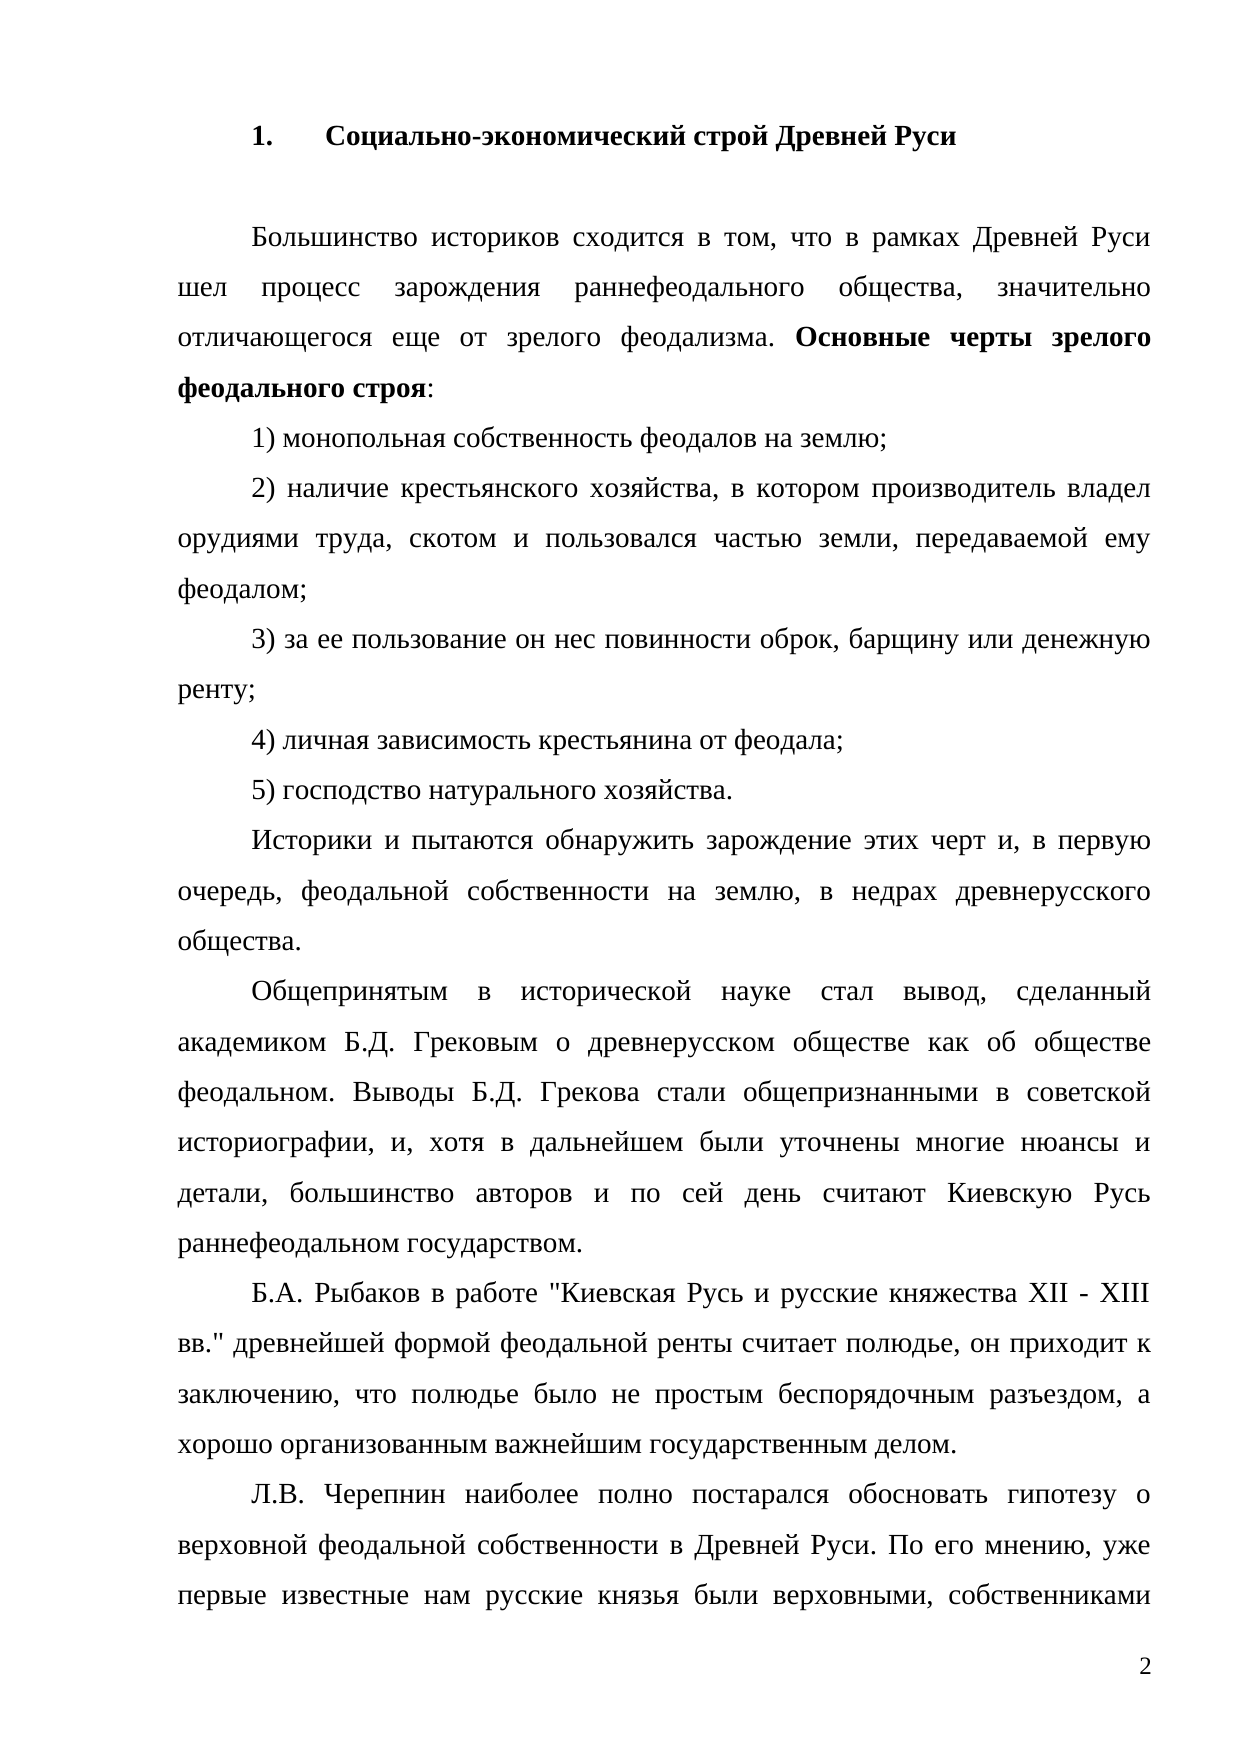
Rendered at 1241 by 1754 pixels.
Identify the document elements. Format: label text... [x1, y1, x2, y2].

text 4) личная зависимость крестьянина от феодала; [177, 722, 1152, 755]
text 3) за ее пользование он нес повинности оброк, барщину или денежную ренту; [177, 621, 1152, 705]
text 2) наличие крестьянского хозяйства, в котором производитель владел орудиями труда, скотом и пользовался частью земли, передаваемой ему феодалом; [177, 470, 1152, 604]
text Большинство историков сходится в том, что в рамках Древней Руси шел процесс зарождения раннефеодального общества, значительно отличающегося еще от зрелого феодализма. Основные черты зрелого феодального строя: [177, 219, 1152, 403]
text 1) монопольная собственность феодалов на землю; [177, 420, 1152, 453]
text Общепринятым в исторической науке стал вывод, сделанный академиком Б.Д. Грековым о древнерусском обществе как об обществе феодальном. Выводы Б.Д. Грекова стали общепризнанными в советской историографии, и, хотя в дальнейшем были уточнены многие нюансы и детали, большинство авторов и по сей день считают Киевскую Русь раннефеодальном государством. [177, 973, 1152, 1258]
text 5) господство натурального хозяйства. [177, 772, 1152, 806]
text Б.А. Рыбаков в работе "Киевская Русь и русские княжества XII - XIII вв." древнейшей формой феодальной ренты считает полюдье, он приходит к заключению, что полюдье было не простым беспорядочным разъездом, а хорошо организованным важнейшим государственным делом. [177, 1275, 1152, 1460]
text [177, 1477, 1152, 1611]
text Историки и пытаются обнаружить зарождение этих черт и, в первую очередь, феодальной собственности на землю, в недрах древнерусского общества. [177, 822, 1152, 957]
list Социально-экономический строй Древней Руси [177, 118, 1152, 152]
